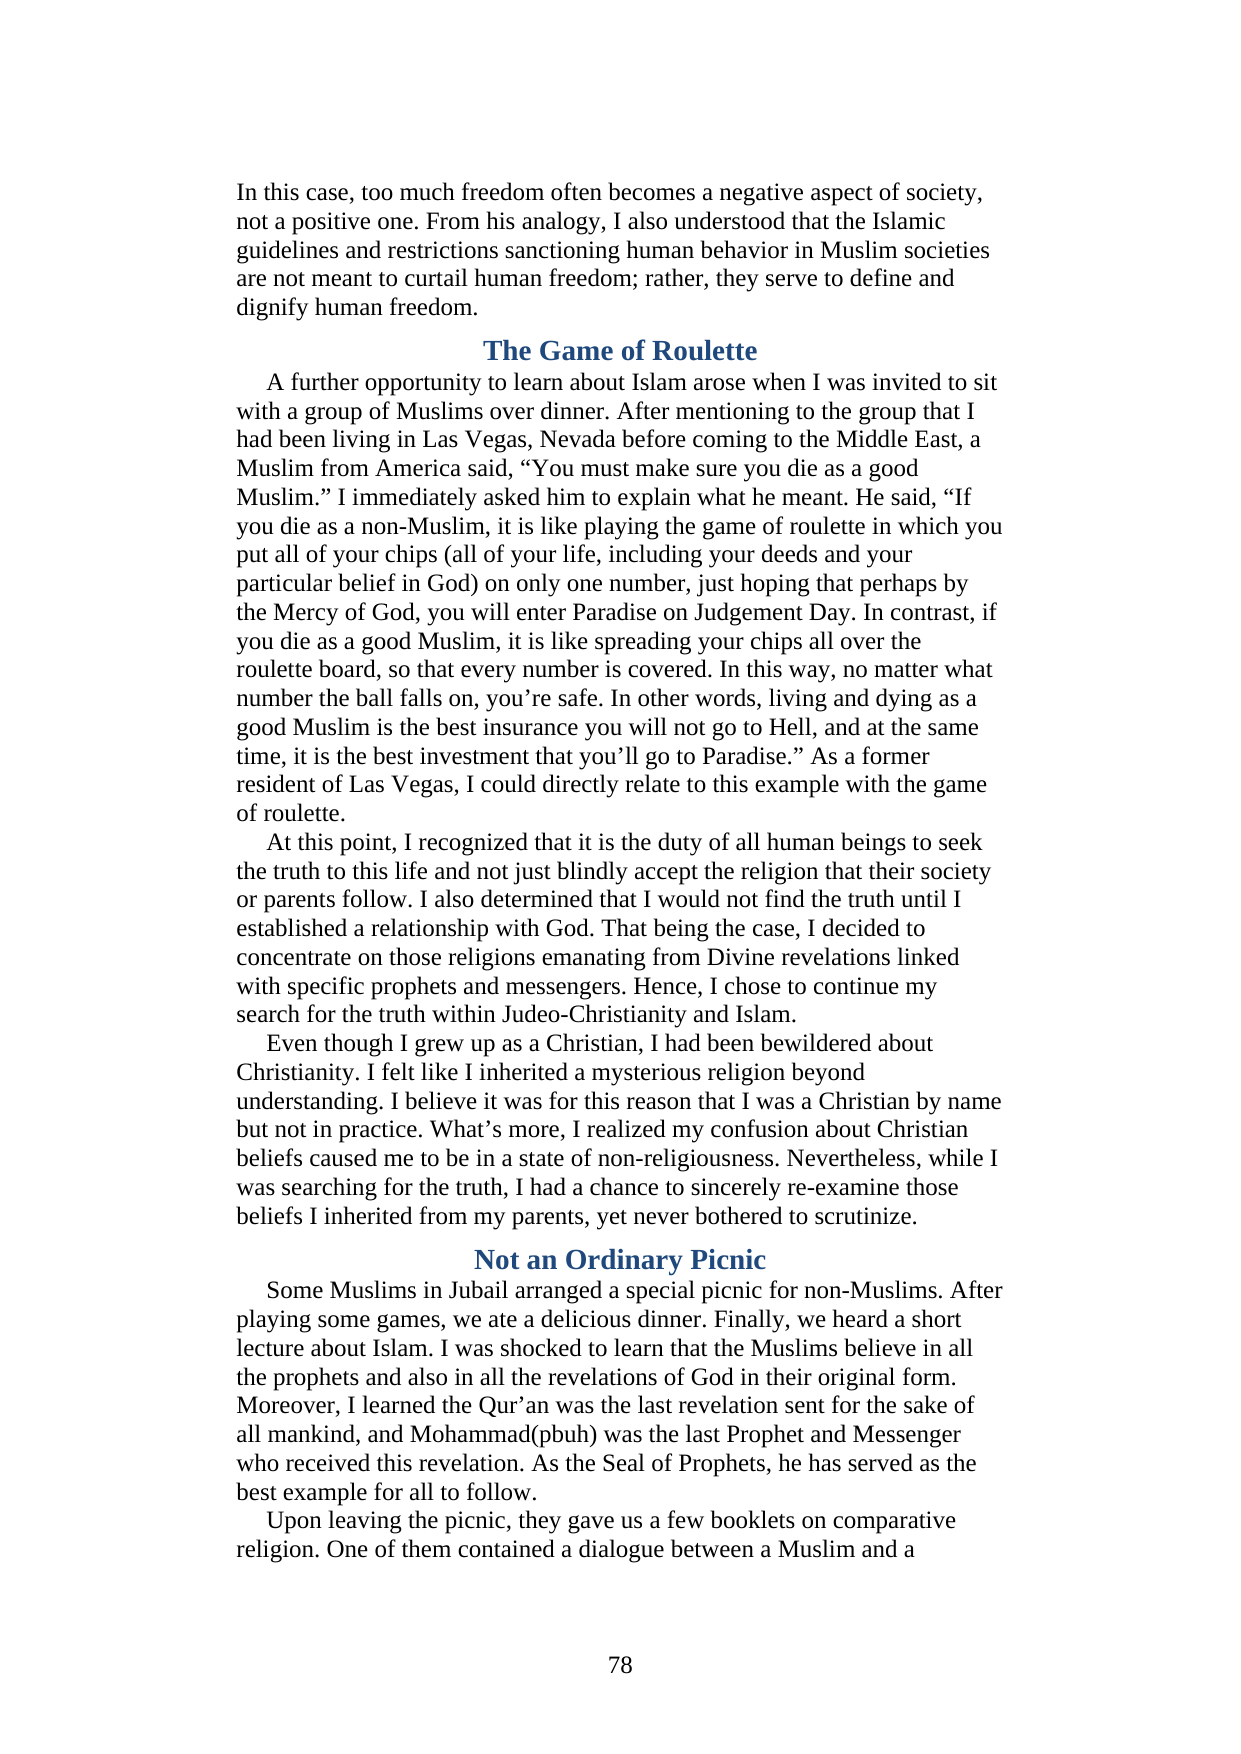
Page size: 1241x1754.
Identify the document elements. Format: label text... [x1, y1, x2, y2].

subtitle The Game of Roulette [236, 333, 1004, 367]
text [236, 1506, 1004, 1563]
subtitle Not an Ordinary Picnic [236, 1242, 1004, 1276]
text Even though I grew up as a Christian, I had been bewildered about Christianity. I felt like I inherited a mysterious religion beyond understanding. I believe it was for this reason that I was a Christian by name but not in practice. What’s more, I realized my confusion about Christian beliefs caused me to be in a state of non-religiousness. Nevertheless, while I was searching for the truth, I had a chance to sincerely re-examine those beliefs I inherited from my parents, yet never bothered to scrutinize. [236, 1028, 1004, 1229]
text A further opportunity to learn about Islam arose when I was invited to sit with a group of Muslims over dinner. After mentioning to the group that I had been living in Las Vegas, Nevada before coming to the Middle East, a Muslim from America said, “You must make sure you die as a good Muslim.” I immediately asked him to explain what he meant. He said, “If you die as a non-Muslim, it is like playing the game of roulette in which you put all of your chips (all of your life, including your deeds and your particular belief in God) on only one number, just hoping that perhaps by the Mercy of God, you will enter Paradise on Judgement Day. In contrast, if you die as a good Muslim, it is like spreading your chips all over the roulette board, so that every number is covered. In this way, no matter what number the ball falls on, you’re safe. In other words, living and dying as a good Muslim is the best insurance you will not go to Hell, and at the same time, it is the best investment that you’ll go to Paradise.” As a former resident of Las Vegas, I could directly relate to this example with the game of roulette. [236, 367, 1004, 827]
text At this point, I recognized that it is the duty of all human beings to seek the truth to this life and not just blindly accept the religion that their society or parents follow. I also determined that I would not find the truth until I established a relationship with God. That being the case, I decided to concentrate on those religions emanating from Divine revelations linked with specific prophets and messengers. Hence, I chose to continue my search for the truth within Judeo-Christianity and Islam. [236, 827, 1004, 1028]
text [236, 177, 1004, 321]
text Some Muslims in Jubail arranged a special picnic for non-Muslims. After playing some games, we ate a delicious dinner. Finally, we heard a short lecture about Islam. I was shocked to learn that the Muslims believe in all the prophets and also in all the revelations of God in their original form. Moreover, I learned the Qur’an was the last revelation sent for the sake of all mankind, and Mohammad(pbuh) was the last Prophet and Messenger who received this revelation. As the Seal of Prophets, he has served as the best example for all to follow. [236, 1276, 1004, 1506]
